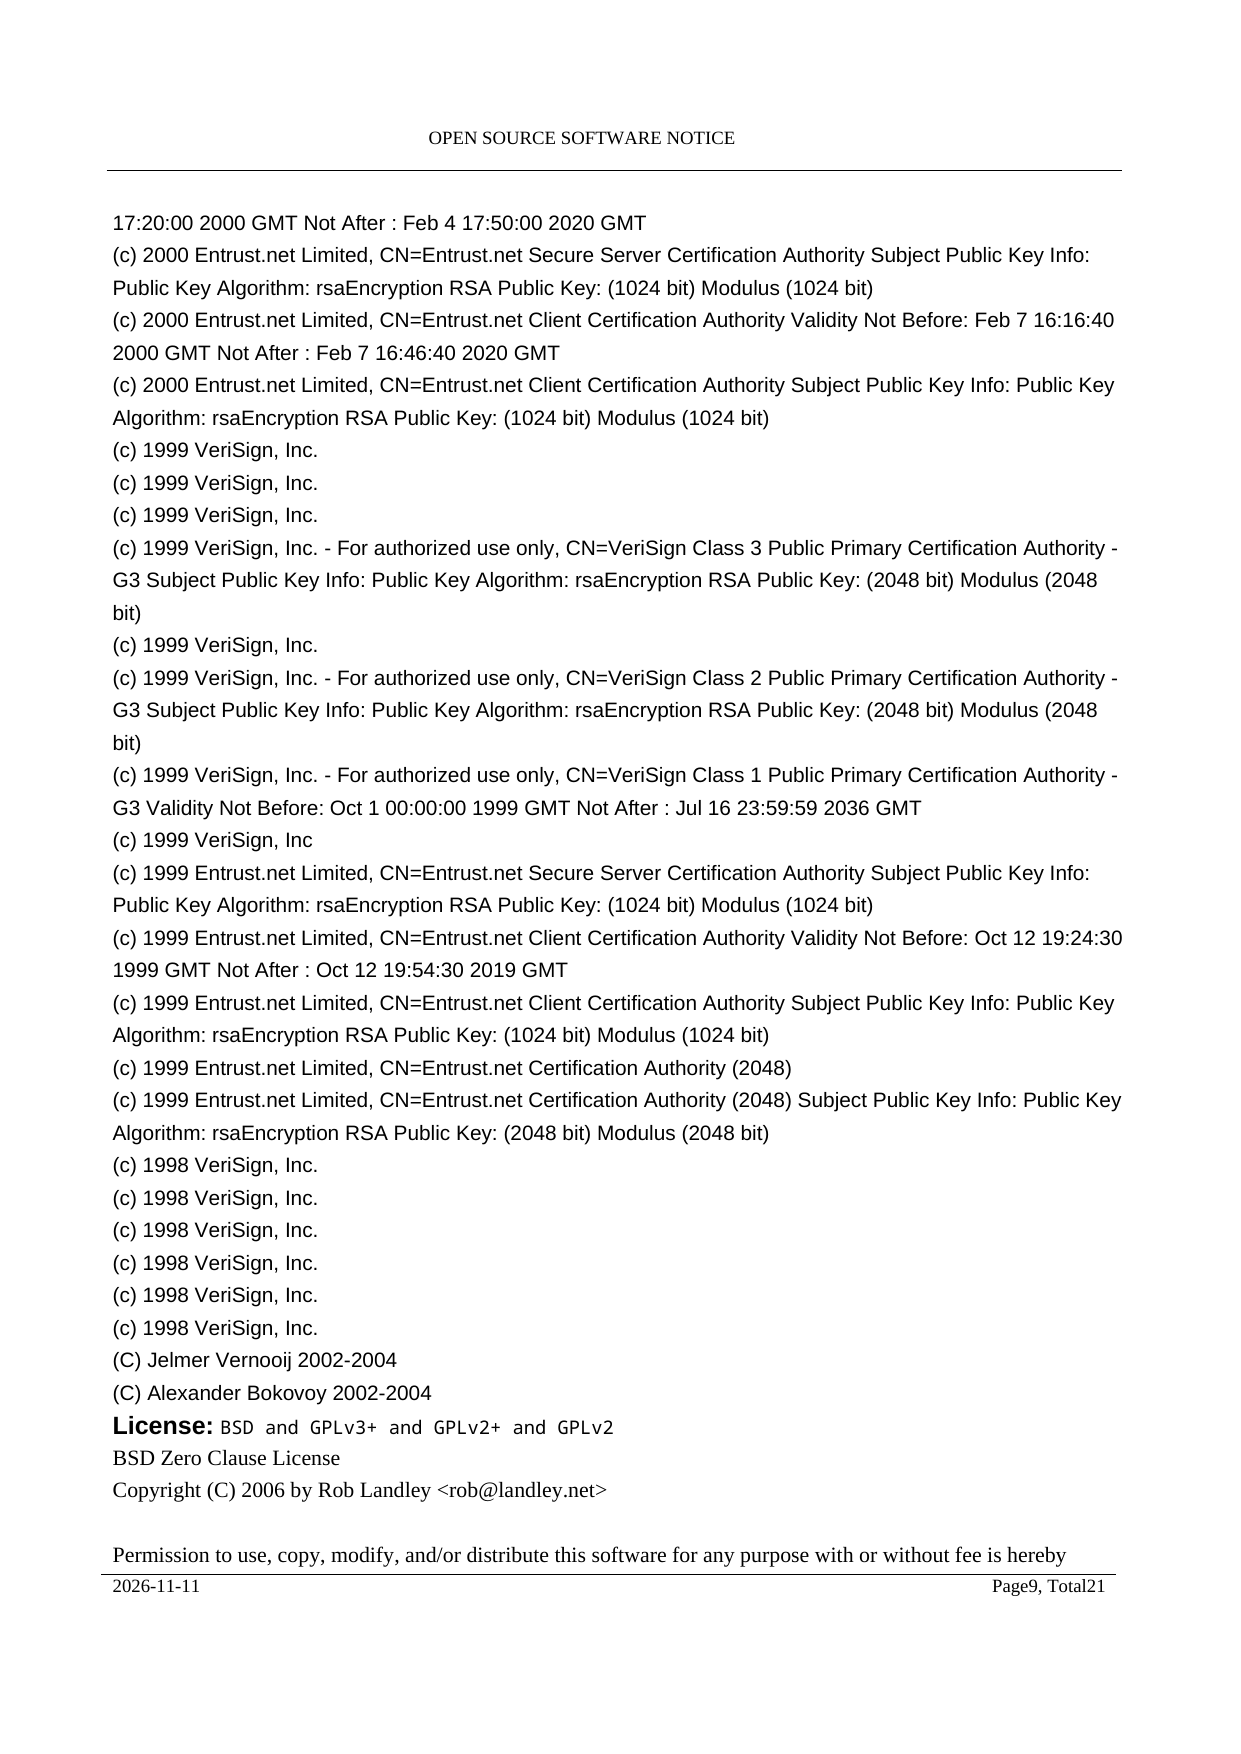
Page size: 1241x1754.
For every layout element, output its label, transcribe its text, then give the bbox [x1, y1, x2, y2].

text (c) 1999 Entrust.net Limited, CN=Entrust.net Client Certification Authority Subject Public Key Info: Public Key Algorithm: rsaEncryption RSA Public Key: (1024 bit) Modulus (1024 bit) [112, 986, 1128, 1051]
text (c) 1998 VeriSign, Inc. [112, 1279, 1128, 1311]
text (c) 1999 VeriSign, Inc. - For authorized use only, CN=VeriSign Class 2 Public Primary Certification Authority - G3 Subject Public Key Info: Public Key Algorithm: rsaEncryption RSA Public Key: (2048 bit) Modulus (2048 bit) [112, 661, 1128, 759]
text (C) Jelmer Vernooij 2002-2004 [112, 1344, 1128, 1376]
text (c) 1998 VeriSign, Inc. [112, 1181, 1128, 1214]
text (c) 2000 Entrust.net Limited, CN=Entrust.net Client Certification Authority Subject Public Key Info: Public Key Algorithm: rsaEncryption RSA Public Key: (1024 bit) Modulus (1024 bit) [112, 369, 1128, 434]
text (c) 1999 Entrust.net Limited, CN=Entrust.net Certification Authority (2048) [112, 1051, 1128, 1084]
text (c) 1999 VeriSign, Inc. - For authorized use only, CN=VeriSign Class 3 Public Primary Certification Authority - G3 Subject Public Key Info: Public Key Algorithm: rsaEncryption RSA Public Key: (2048 bit) Modulus (2048 bit) [112, 531, 1128, 629]
text (c) 1999 Entrust.net Limited, CN=Entrust.net Certification Authority (2048) Subject Public Key Info: Public Key Algorithm: rsaEncryption RSA Public Key: (2048 bit) Modulus (2048 bit) [112, 1084, 1128, 1149]
text (C) Alexander Bokovoy 2002-2004 [112, 1376, 1128, 1409]
text (c) 1998 VeriSign, Inc. [112, 1246, 1128, 1279]
text (c) 1999 VeriSign, Inc. [112, 434, 1128, 466]
text (c) 1999 Entrust.net Limited, CN=Entrust.net Secure Server Certification Authority Subject Public Key Info: Public Key Algorithm: rsaEncryption RSA Public Key: (1024 bit) Modulus (1024 bit) [112, 856, 1128, 921]
text (c) 1999 VeriSign, Inc. [112, 466, 1128, 499]
text (c) 1998 VeriSign, Inc. [112, 1149, 1128, 1181]
text (c) 1999 VeriSign, Inc. [112, 499, 1128, 531]
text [112, 206, 1128, 239]
text (c) 1998 VeriSign, Inc. [112, 1311, 1128, 1344]
text (c) 1999 Entrust.net Limited, CN=Entrust.net Client Certification Authority Validity Not Before: Oct 12 19:24:30 1999 GMT Not After : Oct 12 19:54:30 2019 GMT [112, 921, 1128, 986]
text (c) 1998 VeriSign, Inc. [112, 1214, 1128, 1246]
text (c) 1999 VeriSign, Inc. - For authorized use only, CN=VeriSign Class 1 Public Primary Certification Authority - G3 Validity Not Before: Oct 1 00:00:00 1999 GMT Not After : Jul 16 23:59:59 2036 GMT [112, 759, 1128, 824]
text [112, 1441, 1128, 1571]
text (c) 1999 VeriSign, Inc. [112, 629, 1128, 661]
text (c) 1999 VeriSign, Inc [112, 824, 1128, 856]
text (c) 2000 Entrust.net Limited, CN=Entrust.net Client Certification Authority Validity Not Before: Feb 7 16:16:40 2000 GMT Not After : Feb 7 16:46:40 2020 GMT [112, 304, 1128, 369]
text (c) 2000 Entrust.net Limited, CN=Entrust.net Secure Server Certification Authority Subject Public Key Info: Public Key Algorithm: rsaEncryption RSA Public Key: (1024 bit) Modulus (1024 bit) [112, 239, 1128, 304]
text License: BSD and GPLv3+ and GPLv2+ and GPLv2 [112, 1409, 1128, 1441]
